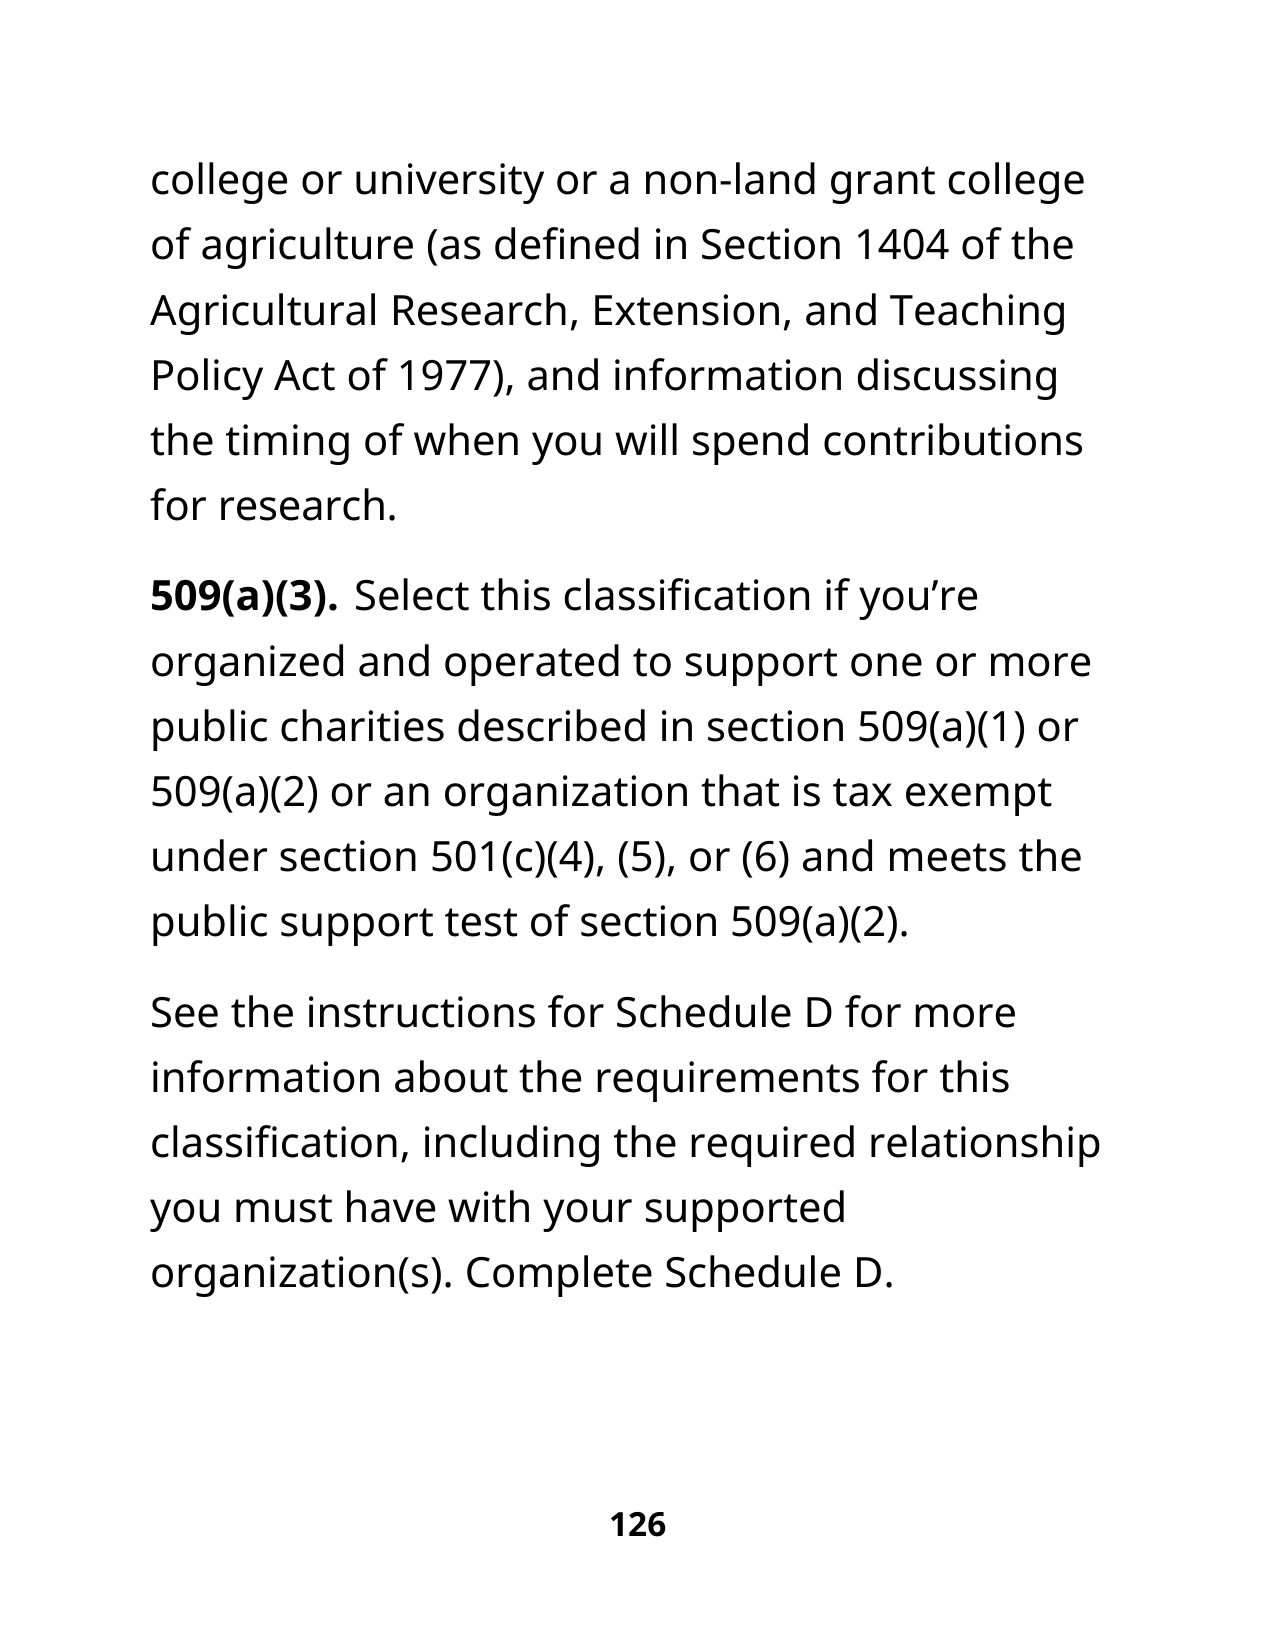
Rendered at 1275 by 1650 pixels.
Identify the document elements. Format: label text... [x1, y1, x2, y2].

text See the instructions for Schedule D for more information about the requirements for this classification, including the required relationship you must have with your supported organization(s). Complete Schedule D. [150, 982, 1125, 1300]
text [150, 150, 1125, 533]
text 509(a)(3). Select this classification if you’re organized and operated to support one or more public charities described in section 509(a)(1) or 509(a)(2) or an organization that is tax exempt under section 501(c)(4), (5), or (6) and meets the public support test of section 509(a)(2). [150, 566, 1125, 949]
